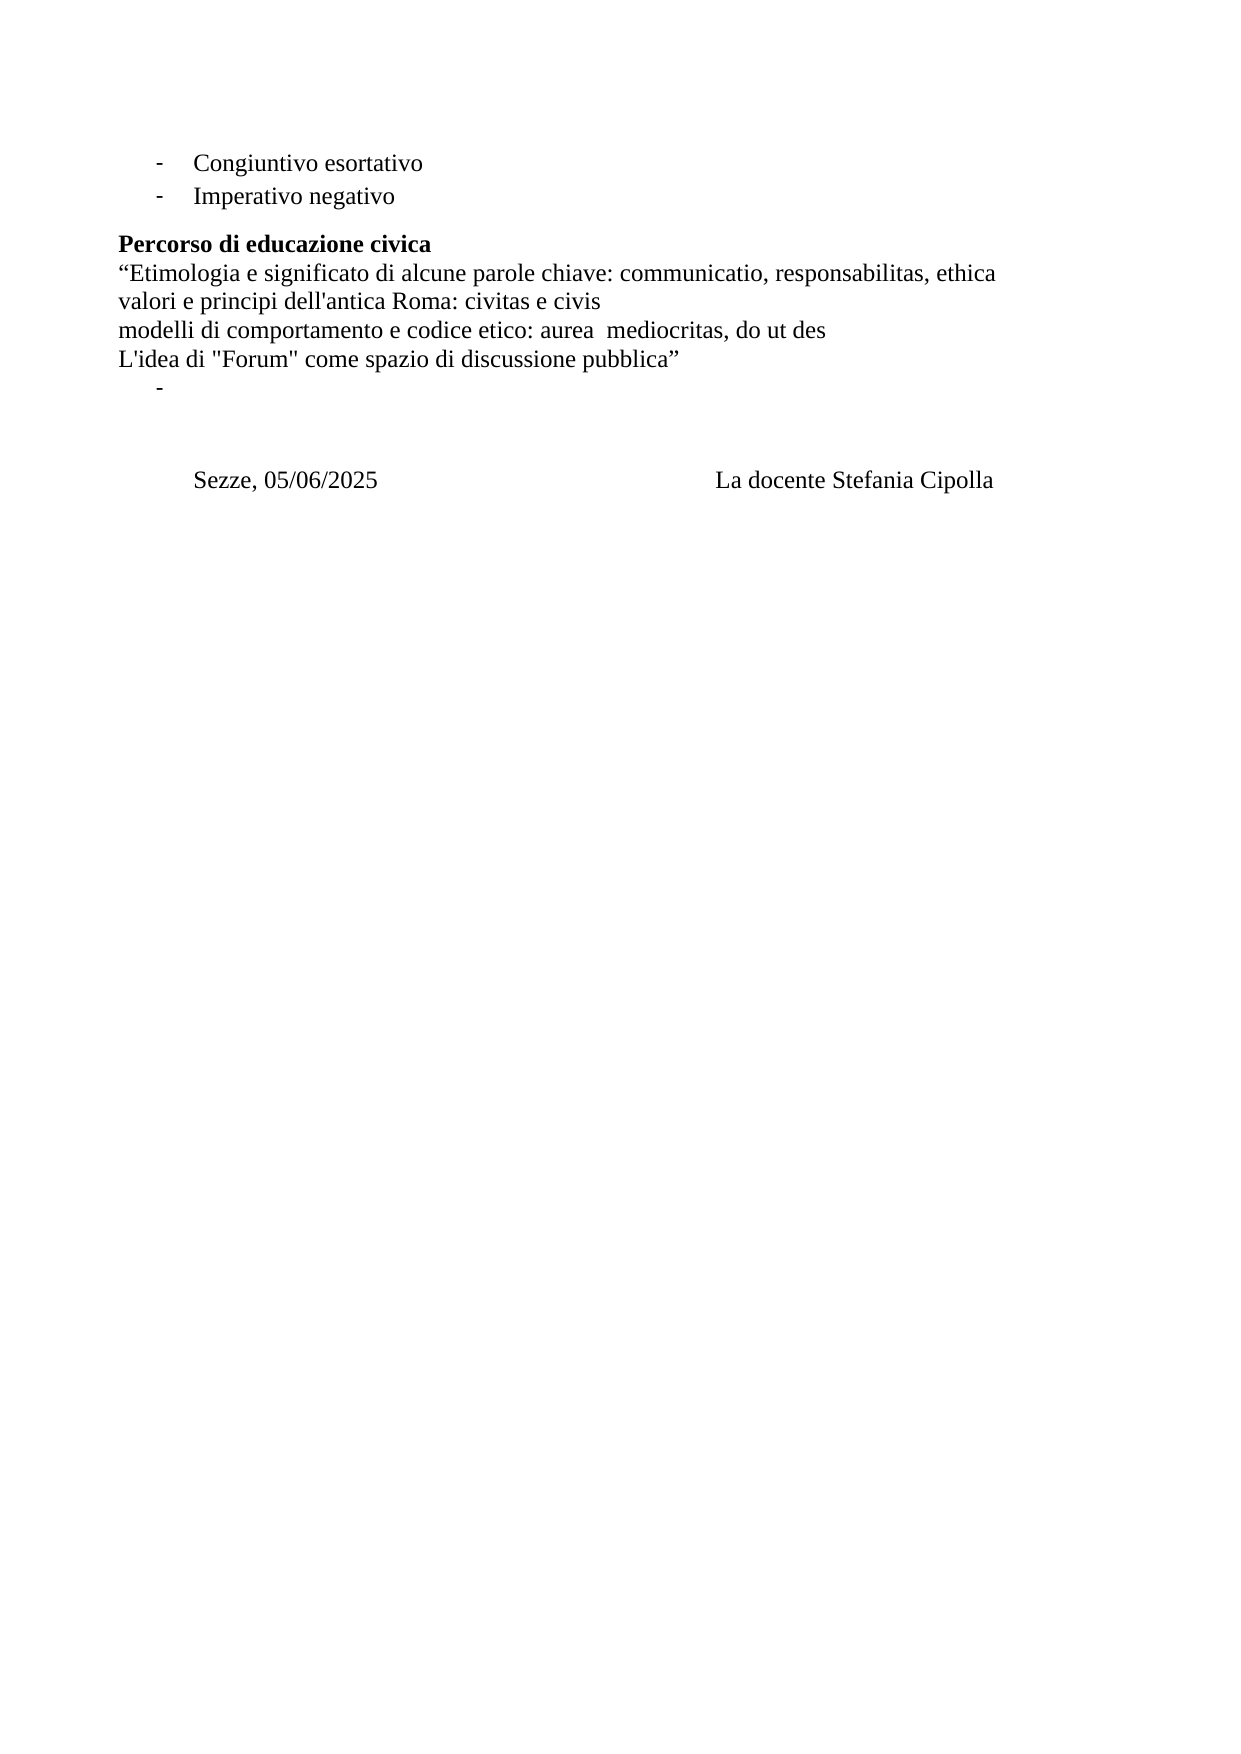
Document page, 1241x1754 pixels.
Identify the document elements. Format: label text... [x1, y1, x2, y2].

text Percorso di educazione civica [118, 229, 1122, 258]
text L'idea di "Forum" come spazio di discussione pubblica” [118, 344, 1122, 373]
text valori e principi dell'antica Roma: civitas e civis [118, 286, 1122, 315]
list Sezze, 05/06/2025 La docente Stefania Cipolla [193, 466, 1122, 494]
list Imperativo negativo [156, 180, 1122, 210]
text modelli di comportamento e codice etico: aurea mediocritas, do ut des [118, 315, 1122, 344]
text “Etimologia e significato di alcune parole chiave: communicatio, responsabilitas, ethica [118, 258, 1122, 286]
list Congiuntivo esortativo [156, 148, 1122, 178]
